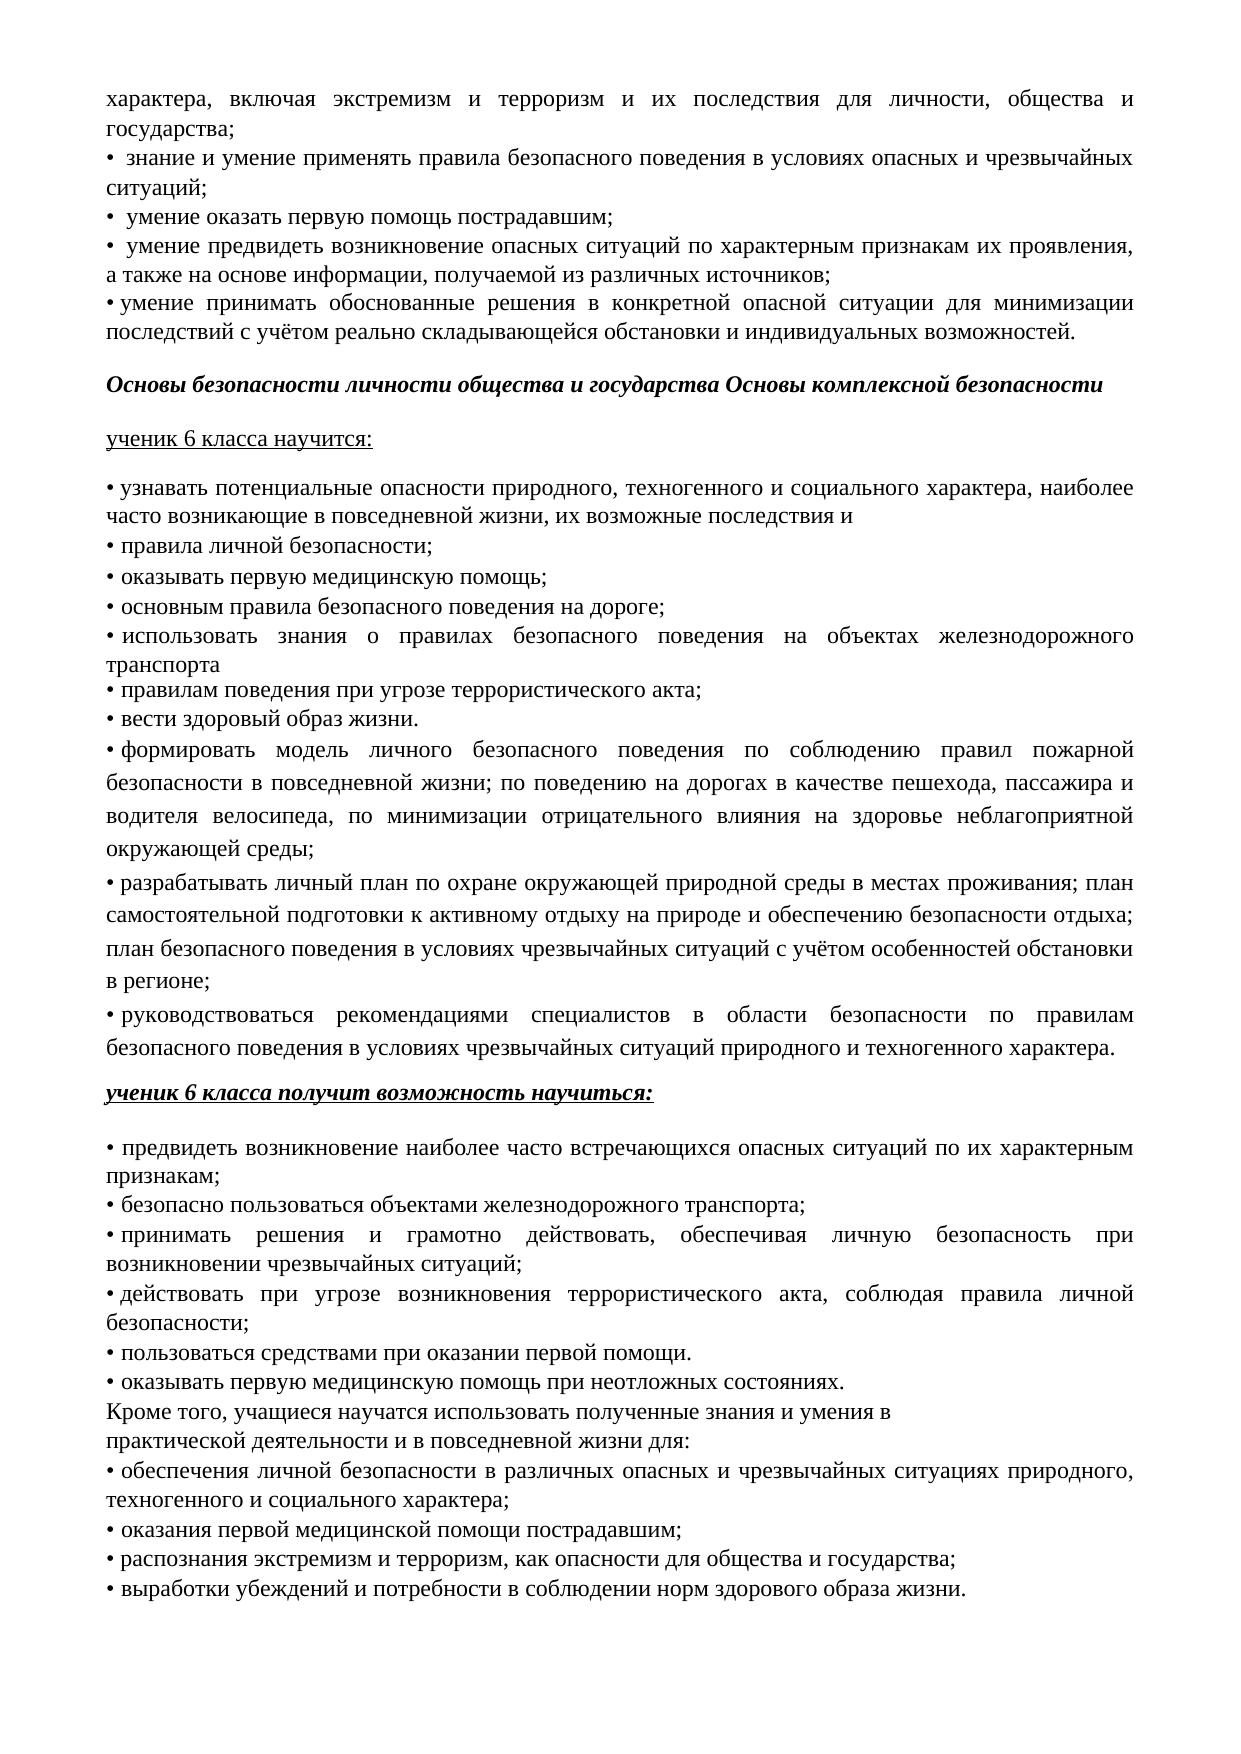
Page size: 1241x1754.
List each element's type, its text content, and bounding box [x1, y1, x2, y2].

list узнавать потенциальные опасности природного, техногенного и социального характера, наиболее часто возникающие в повседневной жизни, их возможные последствия и [106, 472, 1135, 529]
list использовать знания о правилах безопасного поведения на объектах железнодорожного транспорта [106, 621, 1135, 678]
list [106, 83, 1135, 142]
list руководствоваться рекомендациями специалистов в области безопасности по правилам безопасного поведения в условиях чрезвычайных ситуаций природного и техногенного характера. [106, 996, 1135, 1062]
list распознания экстремизм и терроризм, как опасности для общества и государства; [106, 1543, 1137, 1573]
list вести здоровый образ жизни. [106, 707, 1137, 731]
text ученик 6 класса получит возможность научиться: [106, 1081, 1137, 1105]
text Кроме того, учащиеся научатся использовать полученные знания и умения в практической деятельности и в повседневной жизни для: [106, 1396, 989, 1455]
list умение принимать обоснованные решения в конкретной опасной ситуации для минимизации последствий с учётом реально складывающейся обстановки и индивидуальных возможностей. [106, 288, 1135, 345]
list разрабатывать личный план по охране окружающей природной среды в местах проживания; план самостоятельной подготовки к активному отдыху на природе и обеспечению безопасности отдыха; план безопасного поведения в условиях чрезвычайных ситуаций с учётом особенностей обстановки в регионе; [106, 863, 1135, 996]
list формировать модель личного безопасного поведения по соблюдению правил пожарной безопасности в повседневной жизни; по поведению на дорогах в качестве пешехода, пассажира и водителя велосипеда, по минимизации отрицательного влияния на здоровье неблагоприятной окружающей среды; [106, 731, 1135, 863]
list действовать при угрозе возникновения террористического акта, соблюдая правила личной безопасности; [106, 1278, 1135, 1337]
list основным правила безопасного поведения на дороге; [106, 590, 1137, 621]
list умение оказать первую помощь пострадавшим; [106, 201, 1137, 231]
list знание и умение применять правила безопасного поведения в условиях опасных и чрезвычайных ситуаций; [106, 142, 1135, 201]
list пользоваться средствами при оказании первой помощи. [106, 1337, 1137, 1366]
text Основы безопасности личности общества и государства Основы комплексной безопасности [106, 370, 1135, 398]
list принимать решения и грамотно действовать, обеспечивая личную безопасность при возникновении чрезвычайных ситуаций; [106, 1219, 1135, 1278]
list предвидеть возникновение наиболее часто встречающихся опасных ситуаций по их характерным признакам; [106, 1132, 1135, 1189]
text ученик 6 класса научится: [106, 427, 1137, 451]
list оказания первой медицинской помощи пострадавшим; [106, 1514, 1137, 1543]
list оказывать первую медицинскую помощь; [106, 560, 1137, 590]
list оказывать первую медицинскую помощь при неотложных состояниях. [106, 1366, 1137, 1396]
list умение предвидеть возникновение опасных ситуаций по характерным признакам их проявления, а также на основе информации, получаемой из различных источников; [106, 231, 1135, 288]
list правила личной безопасности; [106, 529, 1137, 560]
list безопасно пользоваться объектами железнодорожного транспорта; [106, 1189, 1137, 1219]
list обеспечения личной безопасности в различных опасных и чрезвычайных ситуациях природного, техногенного и социального характера; [106, 1455, 1135, 1514]
list правилам поведения при угрозе террористического акта; [106, 678, 1137, 702]
list выработки убеждений и потребности в соблюдении норм здорового образа жизни. [106, 1573, 1137, 1602]
